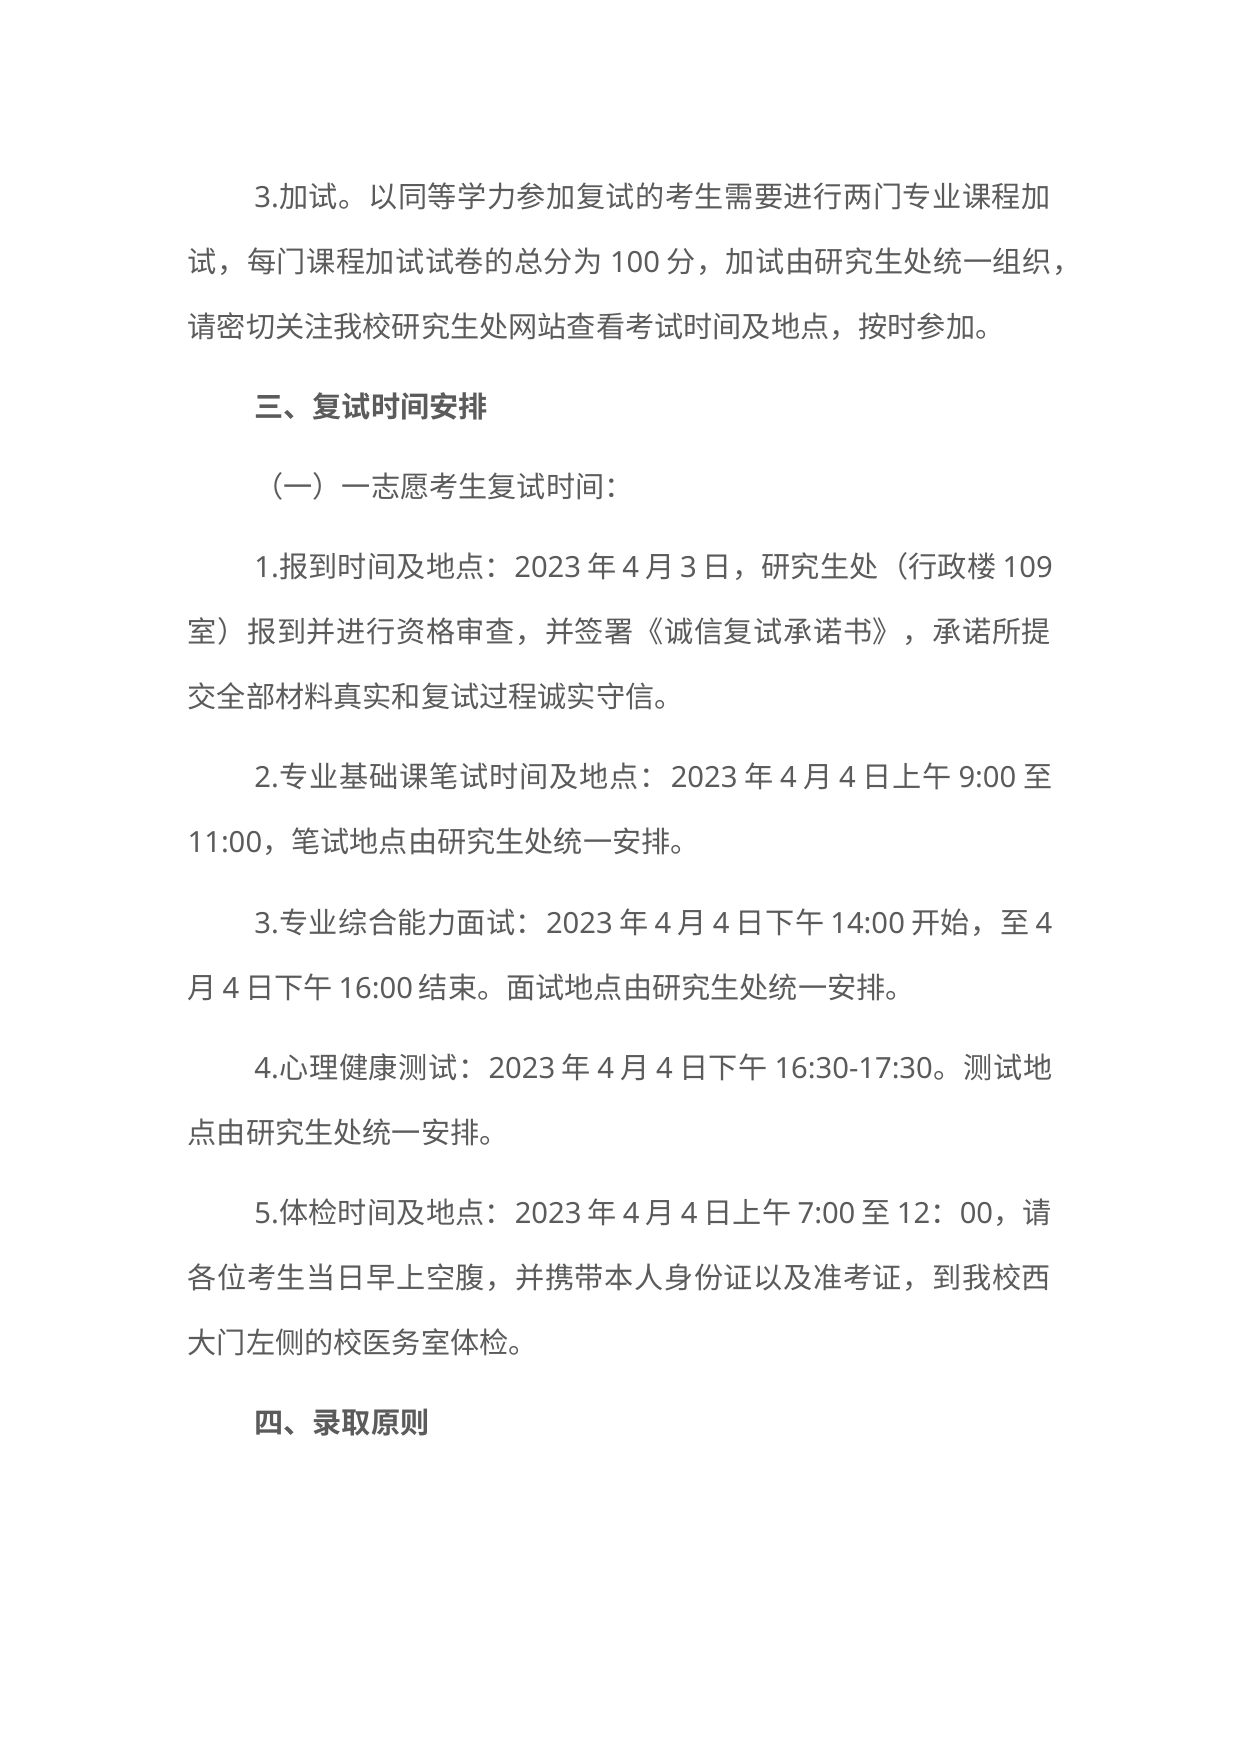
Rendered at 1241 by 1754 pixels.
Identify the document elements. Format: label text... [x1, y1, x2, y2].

text 2.专业基础课笔试时间及地点：2023年4月4日上午9:00至11:00，笔试地点由研究生处统一安排。 [187, 743, 1053, 873]
text 四、录取原则 [187, 1389, 1053, 1454]
text 3.加试。以同等学力参加复试的考生需要进行两门专业课程加试，每门课程加试试卷的总分为100分，加试由研究生处统一组织，请密切关注我校研究生处网站查看考试时间及地点，按时参加。 [187, 162, 1053, 357]
text （一）一志愿考生复试时间： [187, 452, 1053, 517]
text 1.报到时间及地点：2023年4月3日，研究生处（行政楼109室）报到并进行资格审查，并签署《诚信复试承诺书》，承诺所提交全部材料真实和复试过程诚实守信。 [187, 533, 1053, 728]
text 5.体检时间及地点：2023年4月4日上午7:00至12：00，请各位考生当日早上空腹，并携带本人身份证以及准考证，到我校西大门左侧的校医务室体检。 [187, 1178, 1053, 1373]
text 三、复试时间安排 [187, 372, 1053, 437]
text 3.专业综合能力面试：2023年4月4日下午14:00开始，至4月4日下午16:00结束。面试地点由研究生处统一安排。 [187, 888, 1053, 1018]
text 4.心理健康测试：2023年4月4日下午16:30-17:30。测试地点由研究生处统一安排。 [187, 1033, 1053, 1163]
